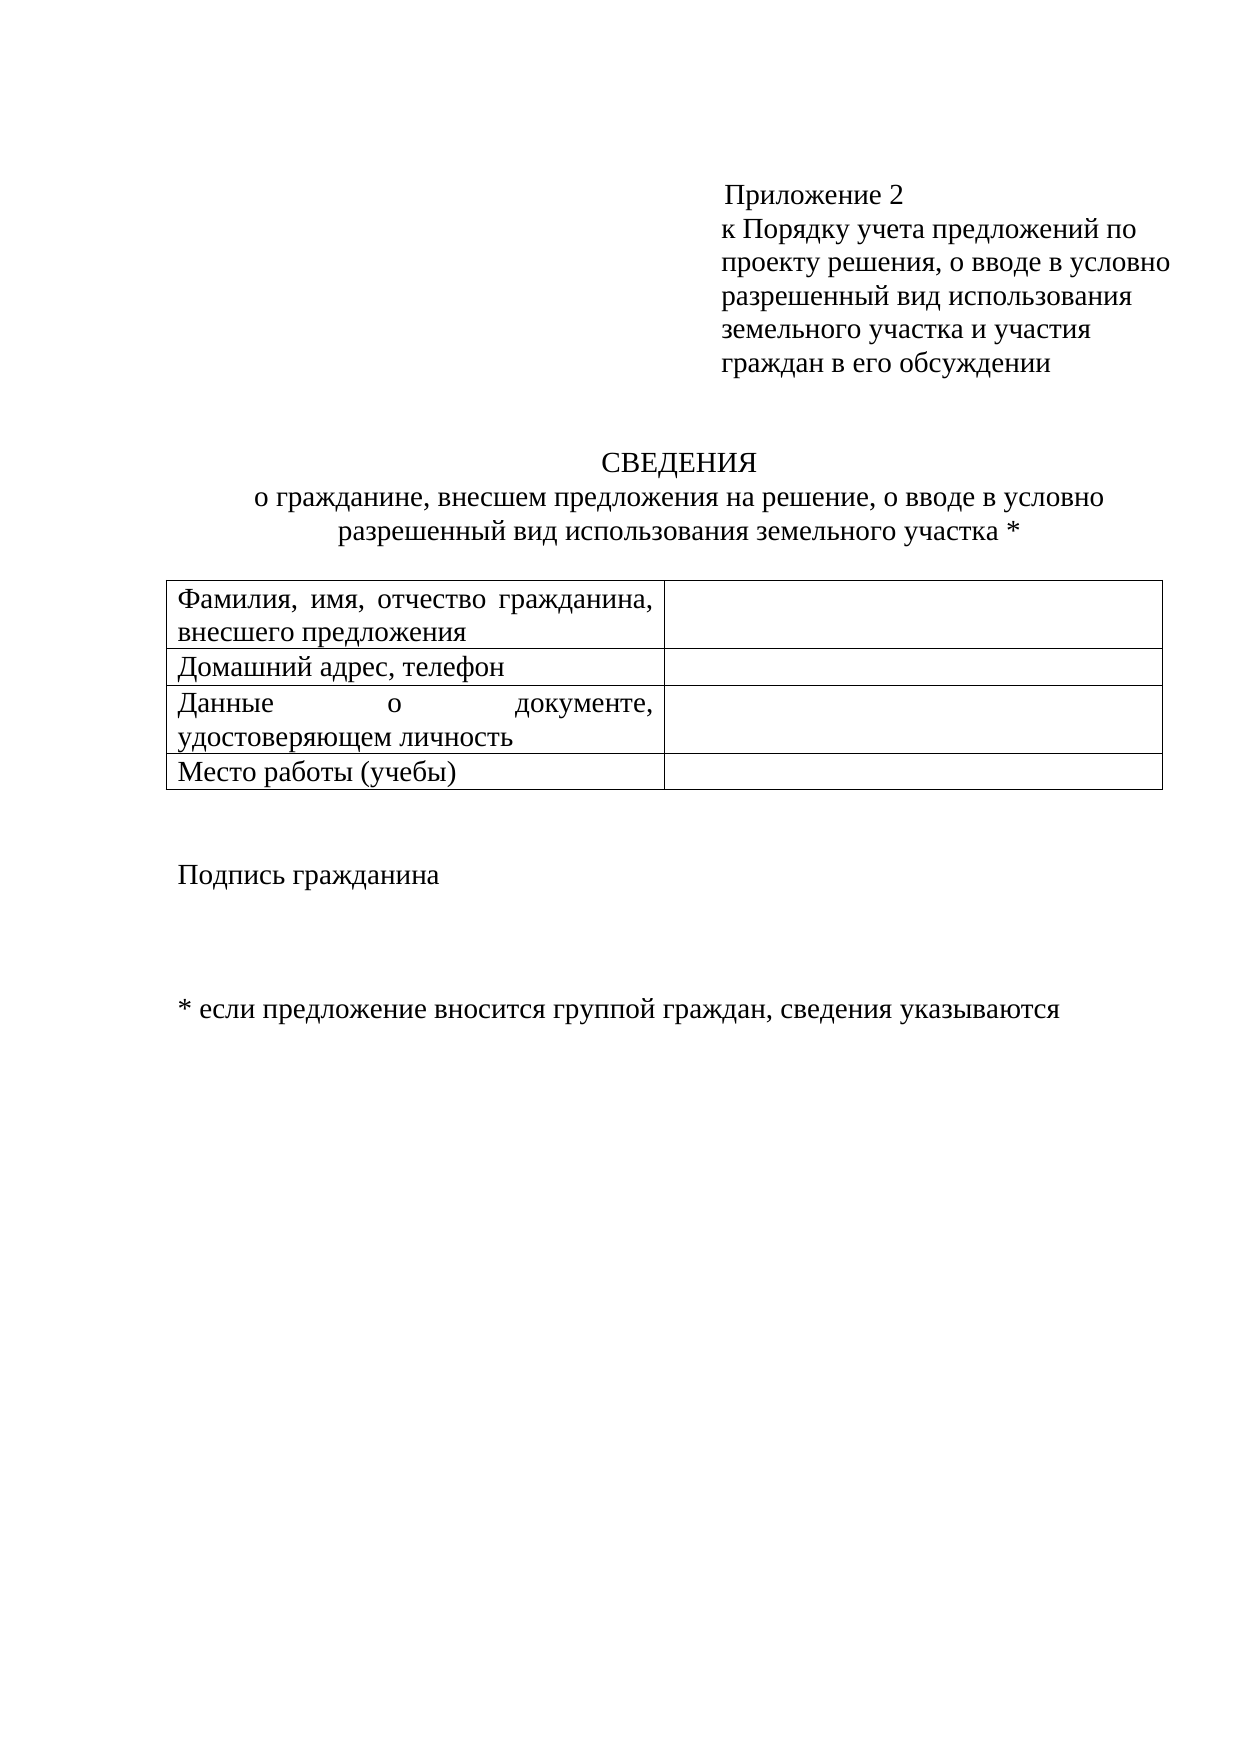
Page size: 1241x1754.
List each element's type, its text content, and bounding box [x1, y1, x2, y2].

table_header Фамилия, имя, отчество гражданина, внесшего предложения [167, 581, 664, 648]
text СВЕДЕНИЯ [177, 446, 1181, 479]
text Подпись гражданина [177, 857, 1181, 891]
text о гражданине, внесшем предложения на решение, о вводе в условно разрешенный вид использования земельного участка * [177, 479, 1181, 546]
table_cell [665, 686, 1162, 753]
table_cell Данные о документе, удостоверяющем личность [167, 686, 664, 753]
text к Порядку учета предложений по проекту решения, о вводе в условно разрешенный вид использования земельного участка и участия граждан в его обсуждении [721, 211, 1181, 378]
text * если предложение вносится группой граждан, сведения указываются [177, 992, 1181, 1025]
table_header [665, 581, 1162, 648]
table_cell Домашний адрес, телефон [167, 649, 664, 684]
table_cell [665, 754, 1162, 789]
text Приложение 2 [177, 177, 1181, 211]
table_cell [665, 649, 1162, 684]
table_cell Место работы (учебы) [167, 754, 664, 789]
